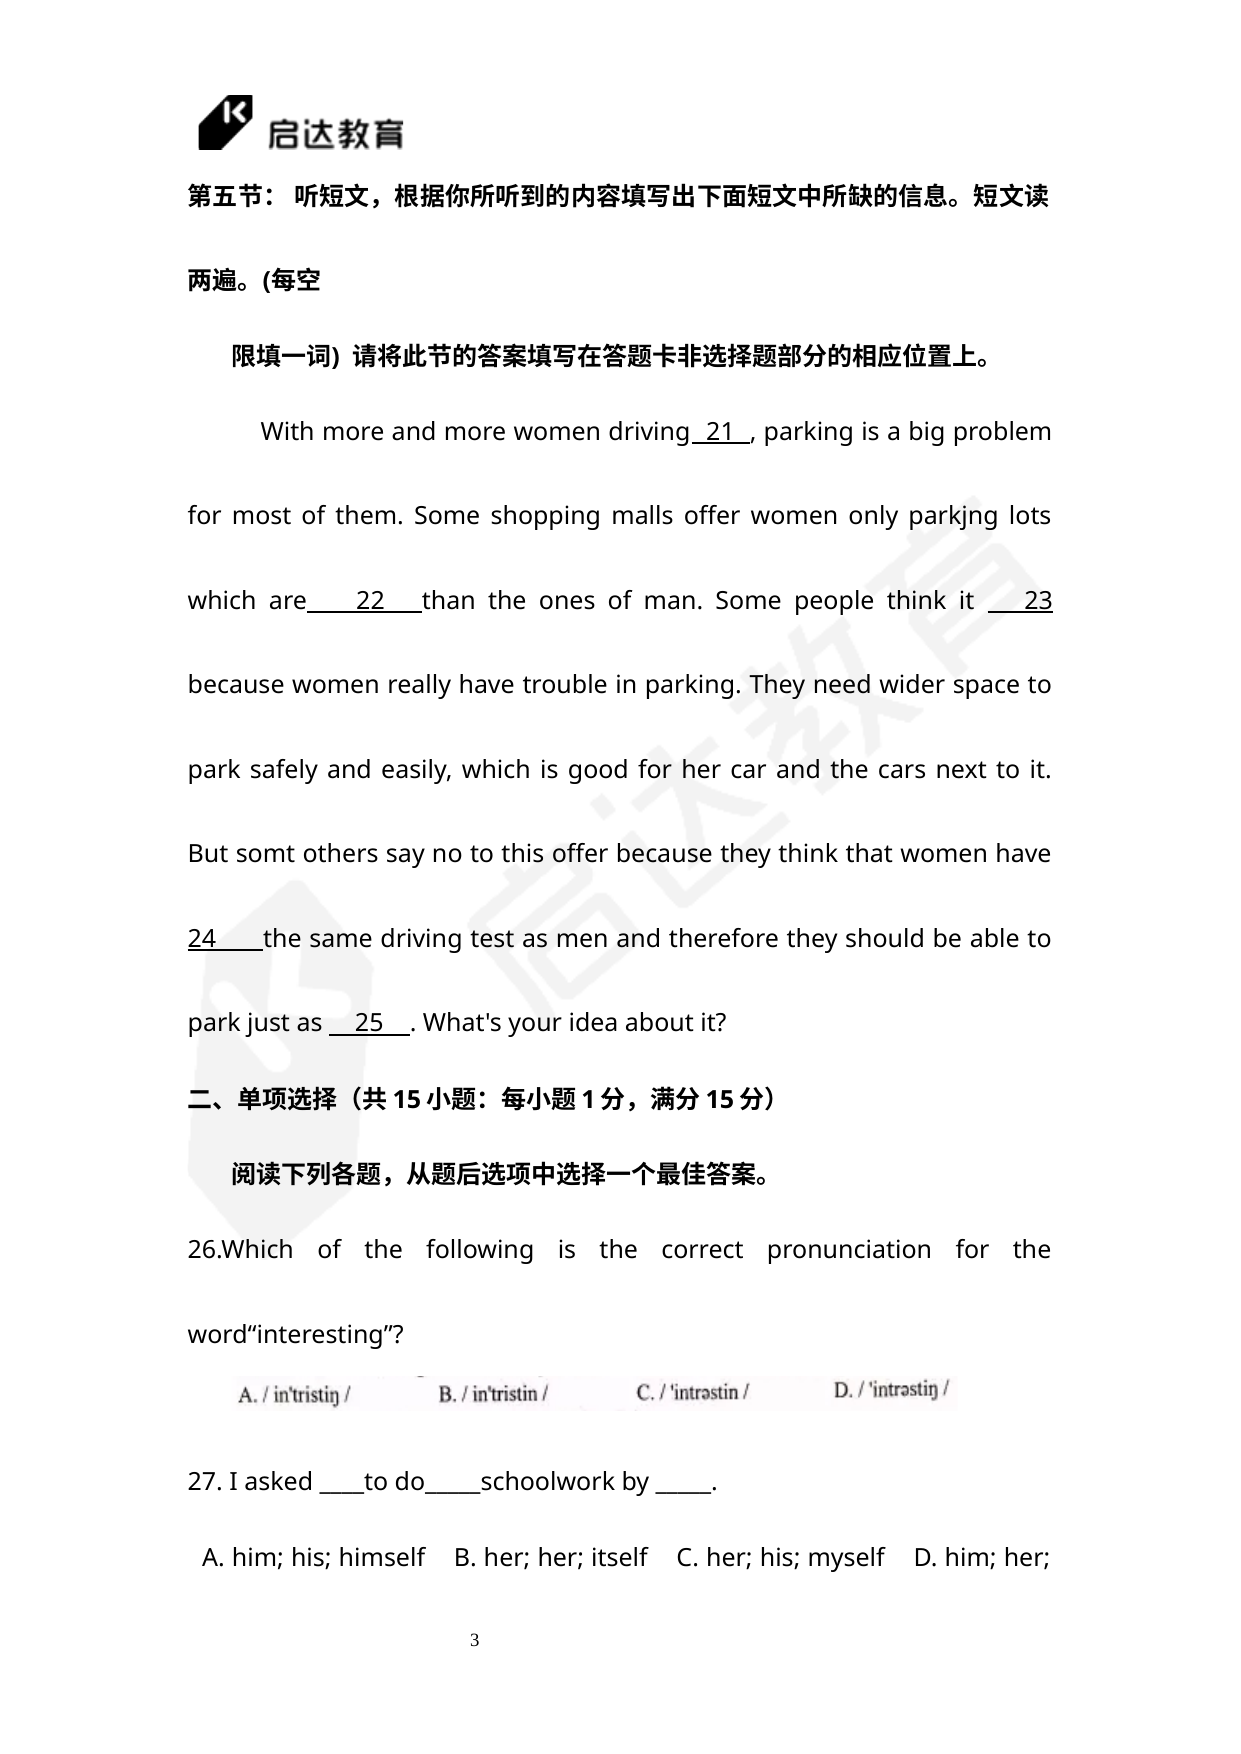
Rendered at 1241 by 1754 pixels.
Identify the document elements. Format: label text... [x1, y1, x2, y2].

text A. him; his; himself B. her; her; itself C. her; his; myself D. him; her; herself [187, 1524, 1053, 1589]
text With more and more women driving 21 , parking is a big problem for most of them. Some shopping malls offer women only parkjng lots which are 22 than the ones of man. Some people think it 23 because women really have trouble in parking. They need wider space to park safely and easily, which is good for her car and the cars next to it. But somt others say no to this offer because they think that women have 24 the same driving test as men and therefore they should be able to park just as 25 . What's your idea about it? [187, 398, 1053, 1054]
picture [198, 95, 404, 150]
text 二、单项选择（共15小题：每小题1分，满分15分） [187, 1065, 1053, 1130]
text 阅读下列各题，从题后选项中选择一个最佳答案。 [187, 1141, 1053, 1206]
text 第五节： 听短文，根据你所听到的内容填写出下面短文中所缺的信息。短文读两遍。(每空 [187, 162, 1053, 311]
picture [231, 1376, 958, 1411]
text 限填一词) 请将此节的答案填写在答题卡非选择题部分的相应位置上。 [187, 322, 1053, 387]
text 27. I asked ____to do_____schoolwork by _____. [187, 1448, 1053, 1513]
text 26.Which of the following is the correct pronunciation for the word“interesting”? [187, 1216, 1053, 1366]
